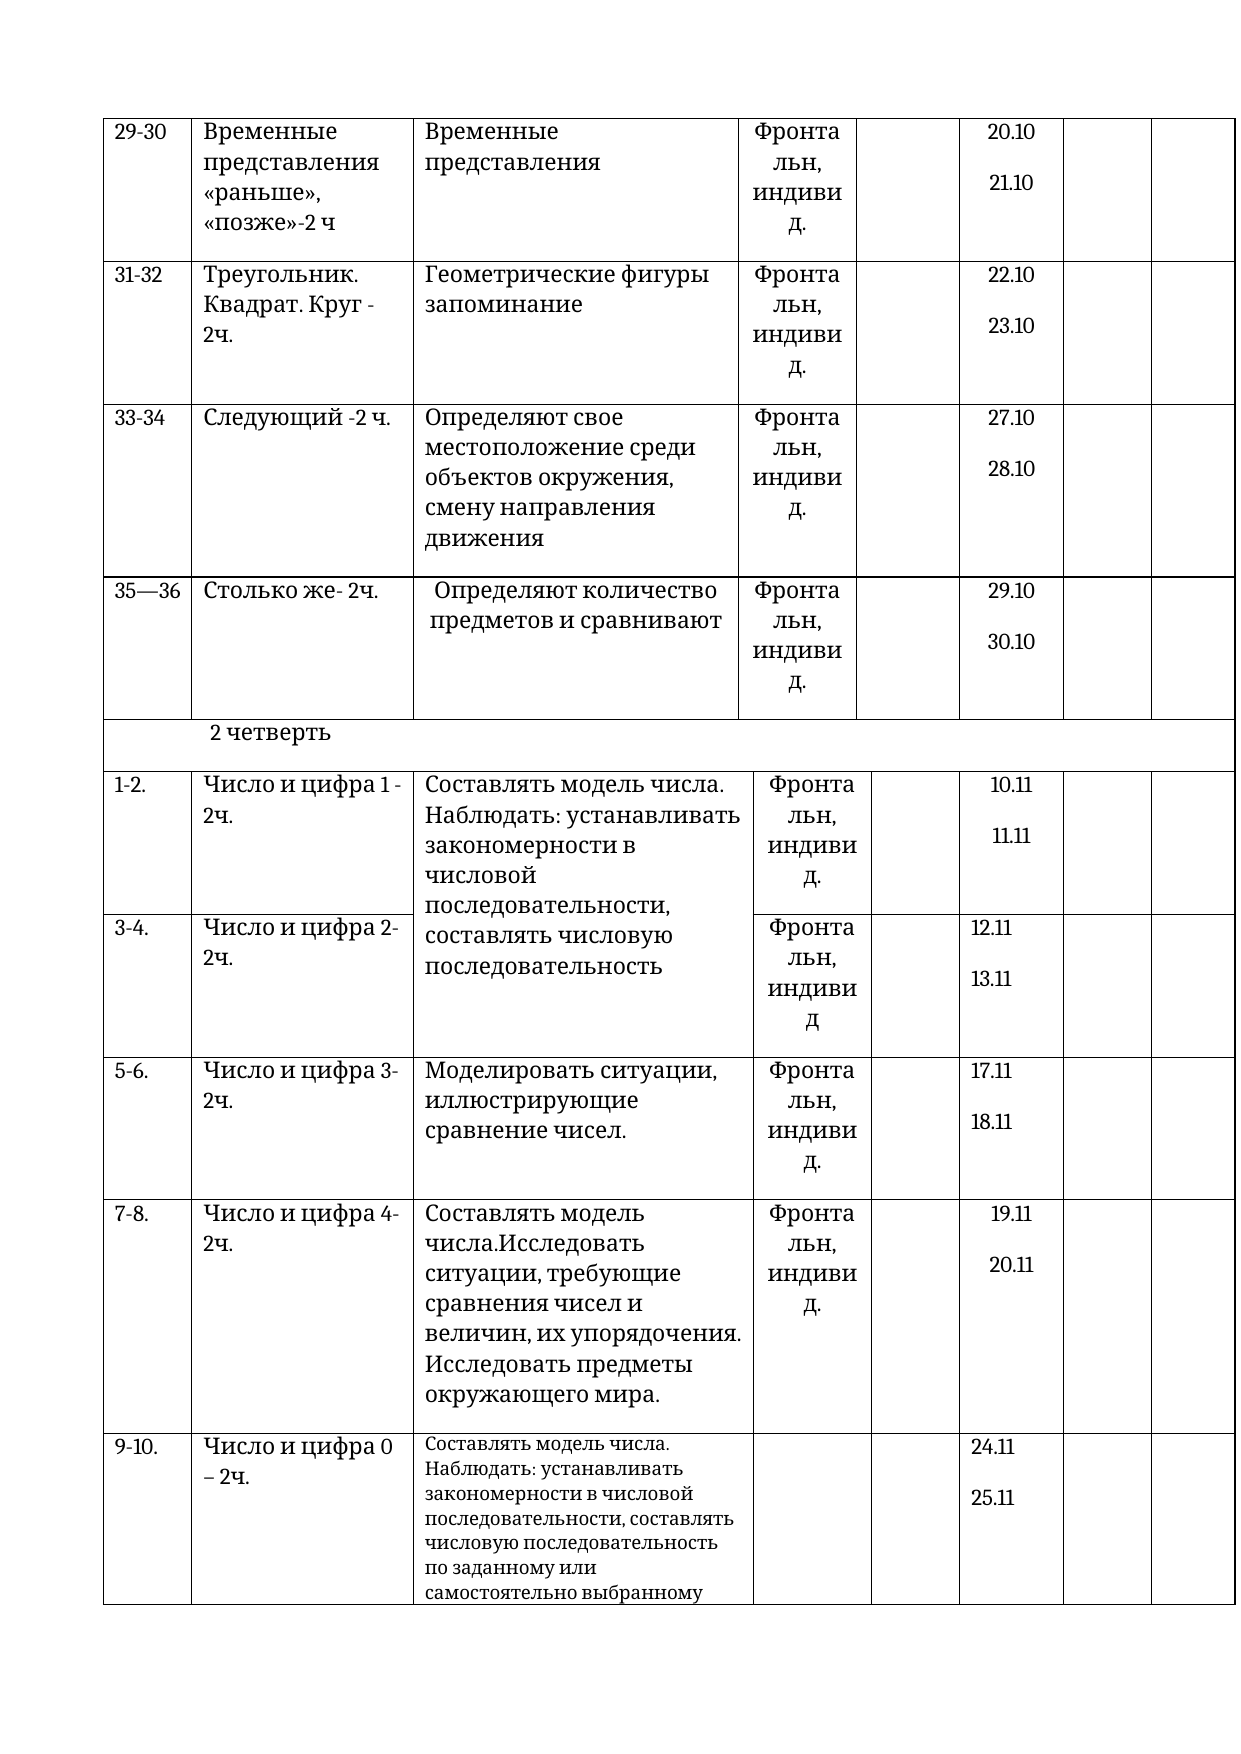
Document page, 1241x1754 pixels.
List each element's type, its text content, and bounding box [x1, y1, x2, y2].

table_cell [1064, 1200, 1151, 1433]
table_cell 35—36 [104, 578, 191, 719]
table_cell 24.11 25.11 [960, 1434, 1063, 1604]
table_cell Число и цифра 1 -2ч. [192, 772, 413, 914]
table_cell Фронтальн, индивид. [754, 772, 871, 914]
table_cell 33-34 [104, 405, 191, 576]
table_cell [872, 772, 959, 914]
table_cell [1064, 578, 1151, 719]
table_cell [1152, 1058, 1234, 1199]
table_cell Фронтальн, индивид. [739, 262, 856, 403]
table_cell [872, 915, 959, 1057]
table_cell Временные представления [414, 119, 738, 261]
table_cell 5-6. [104, 1058, 191, 1199]
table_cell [414, 1434, 753, 1604]
table_cell Временные представления «раньше», «позже»-2 ч [192, 119, 413, 261]
table_cell [1152, 915, 1234, 1057]
table_cell [1152, 1200, 1234, 1433]
table_cell [857, 405, 959, 576]
table_cell 29-30 [104, 119, 191, 261]
table_cell [1064, 119, 1151, 261]
table_cell [872, 1200, 959, 1433]
table_cell 9-10. [104, 1434, 191, 1604]
table_cell Фронтальн, индивид. [754, 1058, 871, 1199]
table_cell 2 четверть [104, 720, 1234, 771]
table_cell [1152, 578, 1234, 719]
table_cell [1152, 772, 1234, 914]
table_cell 22.10 23.10 [960, 262, 1063, 403]
table_cell 19.11 20.11 [960, 1200, 1063, 1433]
table_cell [1152, 1434, 1234, 1604]
table_cell 1-2. [104, 772, 191, 914]
table_cell Составлять модель числа.Исследовать ситуации, требующие сравнения чисел и величин, их упорядочения. Исследовать предметы окружающего мира. [414, 1200, 753, 1433]
table_cell [1064, 772, 1151, 914]
table_cell [1064, 1058, 1151, 1199]
table_cell [1064, 262, 1151, 403]
table_cell 20.10 21.10 [960, 119, 1063, 261]
table_cell Моделировать ситуации, иллюстрирующие сравнение чисел. [414, 1058, 753, 1199]
table_cell [857, 262, 959, 403]
table_cell [754, 1434, 871, 1604]
table_cell 31-32 [104, 262, 191, 403]
table_cell [857, 119, 959, 261]
table_cell [872, 1434, 959, 1604]
table_cell [1064, 405, 1151, 576]
table_cell [857, 578, 959, 719]
table_cell Фронтальн, индивид. [754, 1200, 871, 1433]
table_cell 3-4. [104, 915, 191, 1057]
table_cell 29.10 30.10 [960, 578, 1063, 719]
table_cell [872, 1058, 959, 1199]
table_cell 7-8. [104, 1200, 191, 1433]
table_cell Столько же- 2ч. [192, 578, 413, 719]
table_cell Фронтальн, индивид [754, 915, 871, 1057]
table_cell Определяют свое местоположение среди объектов окружения, смену направления движения [414, 405, 738, 576]
table_cell [1064, 915, 1151, 1057]
table_cell [1152, 119, 1234, 261]
table_cell Число и цифра 4-2ч. [192, 1200, 413, 1433]
table_cell [1064, 1434, 1151, 1604]
table_cell 12.11 13.11 [960, 915, 1063, 1057]
table_cell Следующий -2 ч. [192, 405, 413, 576]
table_cell Фронтальн, индивид. [739, 578, 856, 719]
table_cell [192, 1434, 413, 1604]
table_cell Число и цифра 3-2ч. [192, 1058, 413, 1199]
table_cell [1152, 405, 1234, 576]
table_cell Фронтальн, индивид. [739, 119, 856, 261]
table_cell Треугольник. Квадрат. Круг -2ч. [192, 262, 413, 403]
table_cell Число и цифра 2-2ч. [192, 915, 413, 1057]
table_cell Геометрические фигуры запоминание [414, 262, 738, 403]
table_cell 17.11 18.11 [960, 1058, 1063, 1199]
table_cell 10.11 11.11 [960, 772, 1063, 914]
table_cell [1152, 262, 1234, 403]
table_cell Фронтальн, индивид. [739, 405, 856, 576]
table_cell 27.10 28.10 [960, 405, 1063, 576]
table_cell Определяют количество предметов и сравнивают [414, 578, 738, 719]
table_cell Составлять модель числа. Наблюдать: устанавливать закономерности в числовой последовательности, составлять числовую последовательность [414, 772, 753, 1057]
